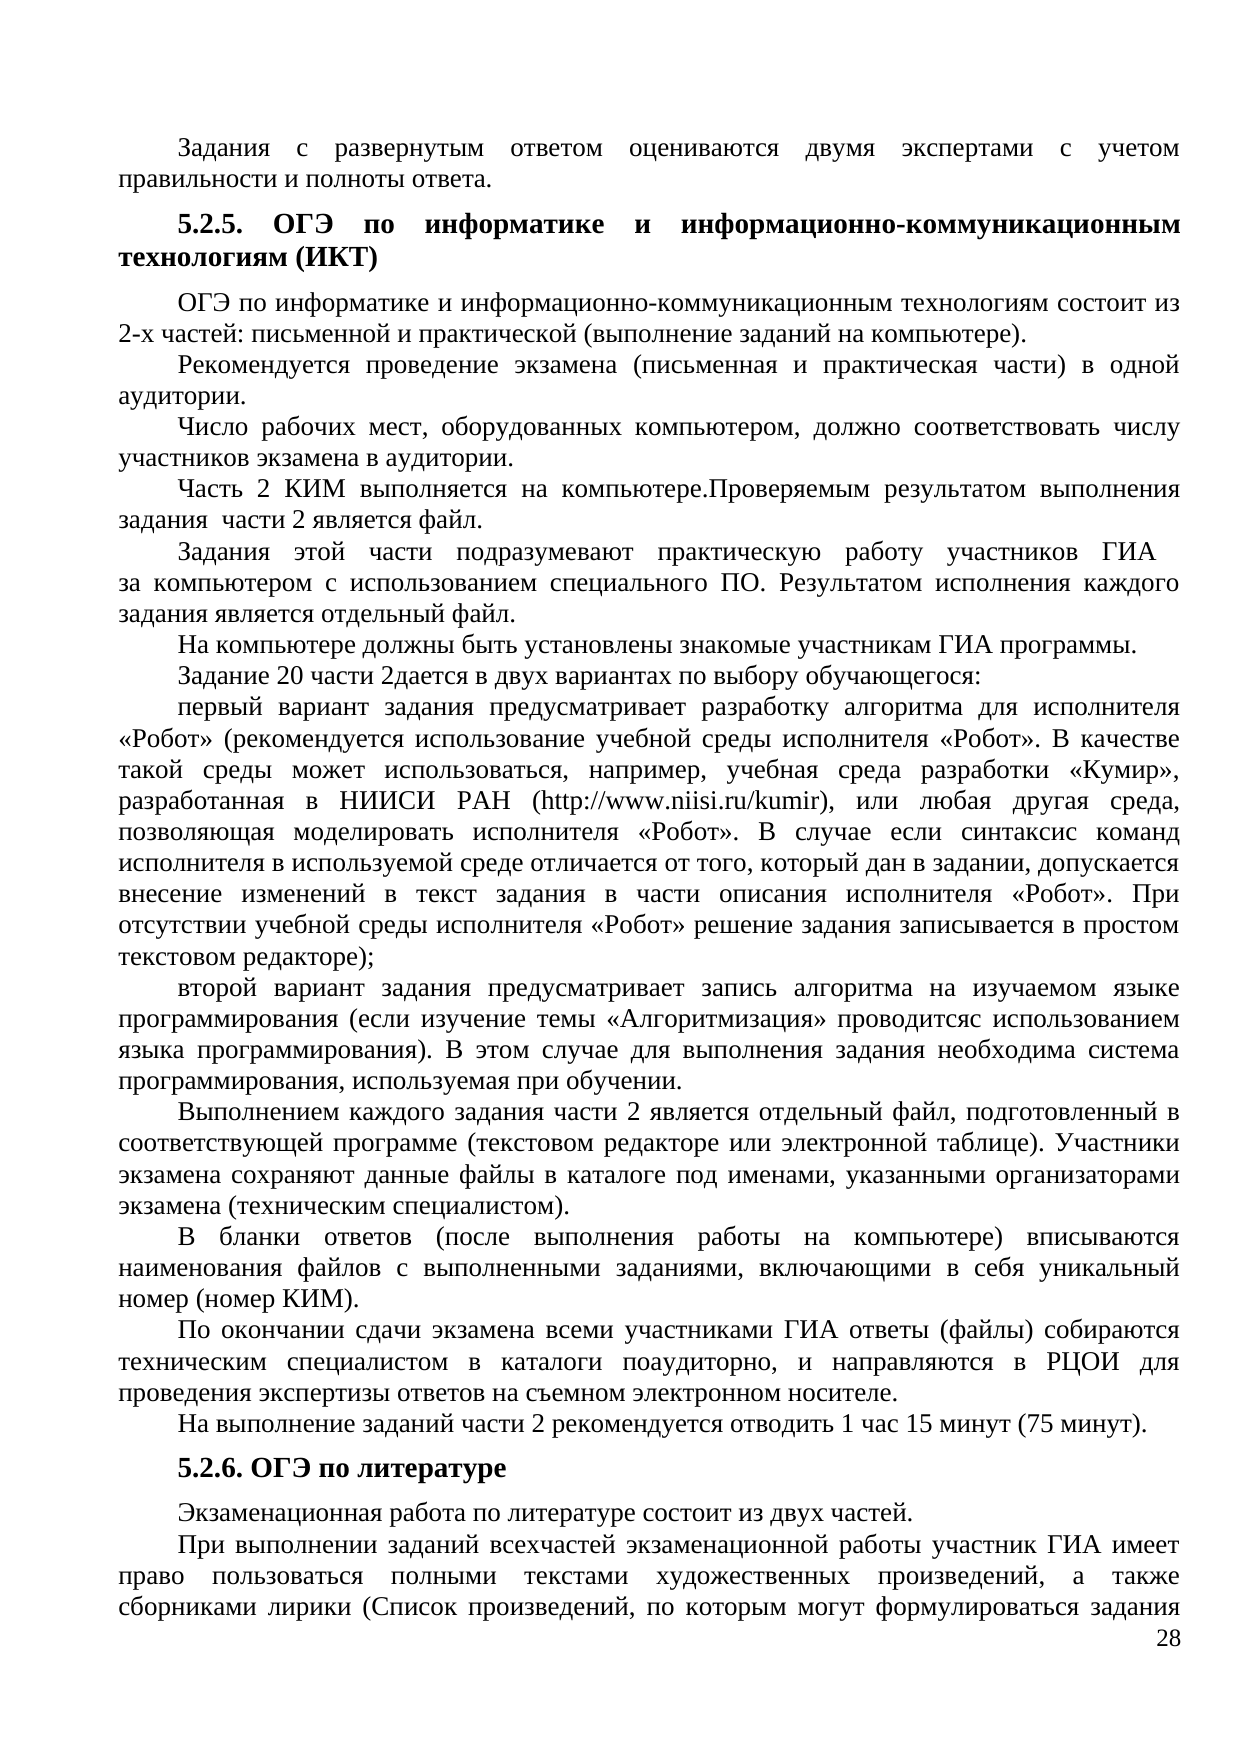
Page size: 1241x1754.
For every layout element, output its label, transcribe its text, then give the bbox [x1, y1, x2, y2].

text На выполнение заданий части 2 рекомендуется отводить 1 час 15 минут (75 минут). [118, 1407, 1181, 1438]
text Задания этой части подразумевают практическую работу участников ГИА за компьютером с использованием специального ПО. Результатом исполнения каждого задания является отдельный файл. [118, 535, 1181, 628]
text второй вариант задания предусматривает запись алгоритма на изучаемом языке программирования (если изучение темы «Алгоритмизация» проводитсяс использованием языка программирования). В этом случае для выполнения задания необходима система программирования, используемая при обучении. [118, 971, 1181, 1095]
text первый вариант задания предусматривает разработку алгоритма для исполнителя «Робот» (рекомендуется использование учебной среды исполнителя «Робот». В качестве такой среды может использоваться, например, учебная среда разработки «Кумир», разработанная в НИИСИ РАН (http://www.niisi.ru/kumir), или любая другая среда, позволяющая моделировать исполнителя «Робот». В случае если синтаксис команд исполнителя в используемой среде отличается от того, который дан в задании, допускается внесение изменений в текст задания в части описания исполнителя «Робот». При отсутствии учебной среды исполнителя «Робот» решение задания записывается в простом текстовом редакторе); [118, 691, 1181, 971]
text ОГЭ по информатике и информационно-коммуникационным технологиям состоит из 2-х частей: письменной и практической (выполнение заданий на компьютере). [118, 286, 1181, 348]
text Экзаменационная работа по литературе состоит из двух частей. [118, 1497, 1181, 1528]
text Рекомендуется проведение экзамена (письменная и практическая части) в одной аудитории. [118, 348, 1181, 410]
text Задание 20 части 2дается в двух вариантах по выбору обучающегося: [118, 659, 1181, 691]
text Выполнением каждого задания части 2 является отдельный файл, подготовленный в соответствующей программе (текстовом редакторе или электронной таблице). Участники экзамена сохраняют данные файлы в каталоге под именами, указанными организаторами экзамена (техническим специалистом). [118, 1095, 1181, 1220]
text По окончании сдачи экзамена всеми участниками ГИА ответы (файлы) собираются техническим специалистом в каталоги поаудиторно, и направляются в РЦОИ для проведения экспертизы ответов на съемном электронном носителе. [118, 1313, 1181, 1407]
subtitle 5.2.5. ОГЭ по информатике и информационно-коммуникационным технологиям (ИКТ) [118, 206, 1181, 273]
text Часть 2 КИМ выполняется на компьютере.Проверяемым результатом выполнения задания части 2 является файл. [118, 472, 1181, 535]
text На компьютере должны быть установлены знакомые участникам ГИА программы. [118, 628, 1181, 659]
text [118, 1528, 1181, 1621]
text Задания с развернутым ответом оцениваются двумя экспертами с учетом правильности и полноты ответа. [118, 131, 1181, 193]
subtitle 5.2.6. ОГЭ по литературе [118, 1451, 1181, 1484]
text В бланки ответов (после выполнения работы на компьютере) вписываются наименования файлов с выполненными заданиями, включающими в себя уникальный номер (номер КИМ). [118, 1220, 1181, 1313]
text Число рабочих мест, оборудованных компьютером, должно соответствовать числу участников экзамена в аудитории. [118, 410, 1181, 472]
